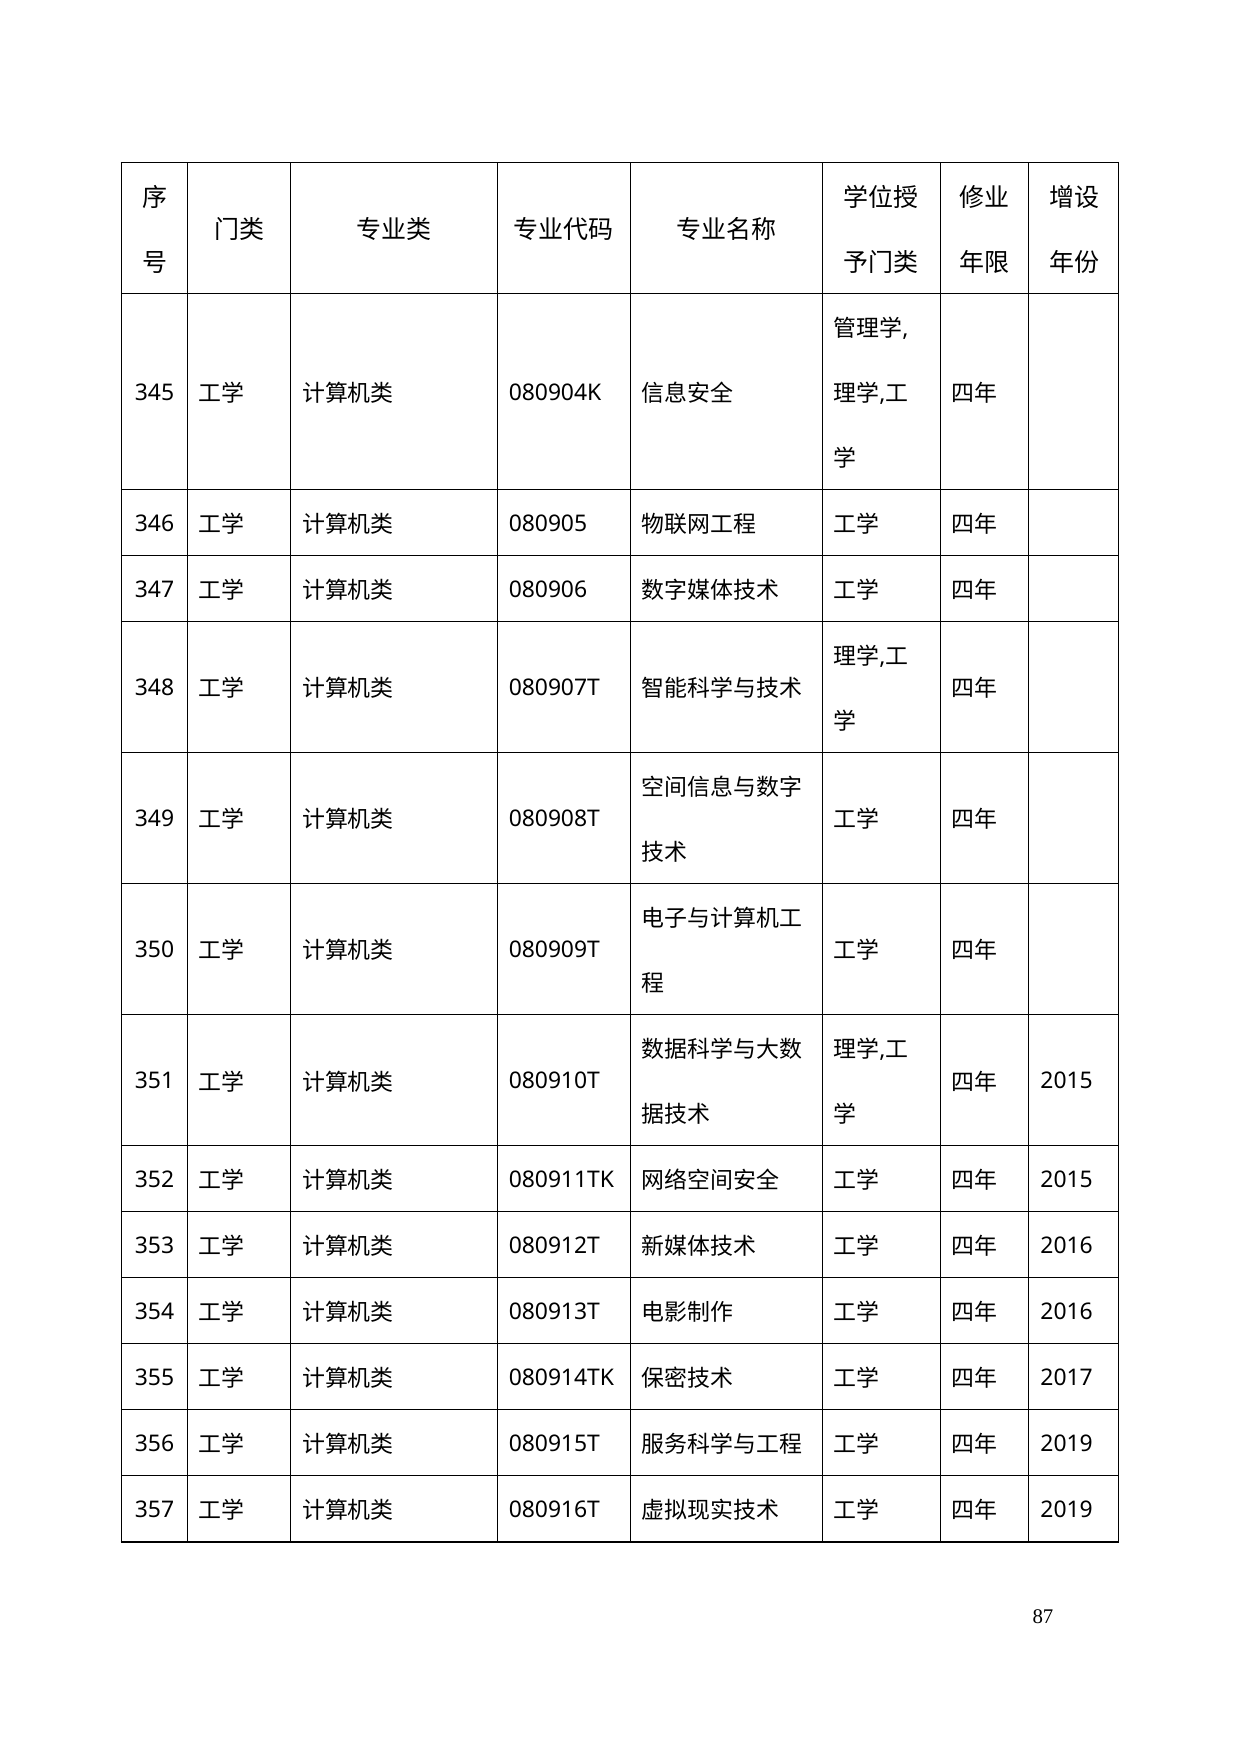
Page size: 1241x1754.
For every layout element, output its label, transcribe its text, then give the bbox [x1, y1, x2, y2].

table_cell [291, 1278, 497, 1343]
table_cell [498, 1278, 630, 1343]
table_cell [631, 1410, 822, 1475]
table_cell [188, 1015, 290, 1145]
table_header 修业年限 [941, 163, 1028, 293]
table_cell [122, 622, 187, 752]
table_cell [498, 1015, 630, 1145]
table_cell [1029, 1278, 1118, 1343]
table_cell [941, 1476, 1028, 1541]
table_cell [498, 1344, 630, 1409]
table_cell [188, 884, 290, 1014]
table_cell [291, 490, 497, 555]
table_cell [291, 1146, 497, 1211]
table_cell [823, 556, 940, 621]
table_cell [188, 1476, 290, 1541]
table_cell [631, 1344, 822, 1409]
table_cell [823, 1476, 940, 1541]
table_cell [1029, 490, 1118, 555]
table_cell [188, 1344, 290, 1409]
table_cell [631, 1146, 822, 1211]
table_header 门类 [188, 163, 290, 293]
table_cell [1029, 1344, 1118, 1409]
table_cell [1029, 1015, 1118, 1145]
table_header 专业类 [291, 163, 497, 293]
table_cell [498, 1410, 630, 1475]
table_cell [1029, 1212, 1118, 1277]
table_header 专业名称 [631, 163, 822, 293]
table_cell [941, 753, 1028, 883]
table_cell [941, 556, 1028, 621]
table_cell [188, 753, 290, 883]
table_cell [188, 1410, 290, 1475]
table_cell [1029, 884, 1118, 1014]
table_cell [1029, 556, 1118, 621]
table_header 学位授予门类 [823, 163, 940, 293]
table_header 序号 [122, 163, 187, 293]
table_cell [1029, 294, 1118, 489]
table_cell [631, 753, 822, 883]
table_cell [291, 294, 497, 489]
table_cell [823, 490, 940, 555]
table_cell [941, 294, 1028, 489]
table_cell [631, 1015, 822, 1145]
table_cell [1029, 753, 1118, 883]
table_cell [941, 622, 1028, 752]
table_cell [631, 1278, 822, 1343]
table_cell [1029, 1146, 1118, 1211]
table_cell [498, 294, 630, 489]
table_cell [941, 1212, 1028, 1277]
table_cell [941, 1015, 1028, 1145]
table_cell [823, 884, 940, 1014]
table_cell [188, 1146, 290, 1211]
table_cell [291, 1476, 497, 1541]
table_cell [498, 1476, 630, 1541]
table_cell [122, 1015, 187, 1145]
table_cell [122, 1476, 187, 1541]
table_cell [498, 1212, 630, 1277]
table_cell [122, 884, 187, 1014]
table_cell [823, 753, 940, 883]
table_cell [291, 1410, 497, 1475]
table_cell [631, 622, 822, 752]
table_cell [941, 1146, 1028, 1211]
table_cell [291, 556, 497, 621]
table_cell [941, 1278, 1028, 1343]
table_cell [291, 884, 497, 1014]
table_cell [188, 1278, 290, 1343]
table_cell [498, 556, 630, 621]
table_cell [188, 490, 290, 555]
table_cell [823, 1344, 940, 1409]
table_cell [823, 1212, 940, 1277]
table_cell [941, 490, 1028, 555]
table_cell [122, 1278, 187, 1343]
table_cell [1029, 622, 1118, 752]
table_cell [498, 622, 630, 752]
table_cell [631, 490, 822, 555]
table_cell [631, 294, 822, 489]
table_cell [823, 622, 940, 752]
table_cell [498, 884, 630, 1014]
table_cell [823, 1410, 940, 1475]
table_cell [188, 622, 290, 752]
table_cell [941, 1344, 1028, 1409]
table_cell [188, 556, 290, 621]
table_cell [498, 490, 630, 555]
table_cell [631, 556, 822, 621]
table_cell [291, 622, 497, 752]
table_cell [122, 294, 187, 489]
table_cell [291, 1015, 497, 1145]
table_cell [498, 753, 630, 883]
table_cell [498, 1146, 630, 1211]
table_header 专业代码 [498, 163, 630, 293]
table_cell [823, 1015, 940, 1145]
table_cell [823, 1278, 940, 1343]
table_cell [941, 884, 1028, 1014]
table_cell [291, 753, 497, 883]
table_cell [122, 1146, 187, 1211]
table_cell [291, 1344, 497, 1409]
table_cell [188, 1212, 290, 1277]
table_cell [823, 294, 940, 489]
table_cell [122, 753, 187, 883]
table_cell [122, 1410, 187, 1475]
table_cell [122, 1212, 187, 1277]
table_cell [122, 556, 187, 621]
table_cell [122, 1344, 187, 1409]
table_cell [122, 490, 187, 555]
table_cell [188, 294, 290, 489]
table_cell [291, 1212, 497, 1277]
table_header 增设年份 [1029, 163, 1118, 293]
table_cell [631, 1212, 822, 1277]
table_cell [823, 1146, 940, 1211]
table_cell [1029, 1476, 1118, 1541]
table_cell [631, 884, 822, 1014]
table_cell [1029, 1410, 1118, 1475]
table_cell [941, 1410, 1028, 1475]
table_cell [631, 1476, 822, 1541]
